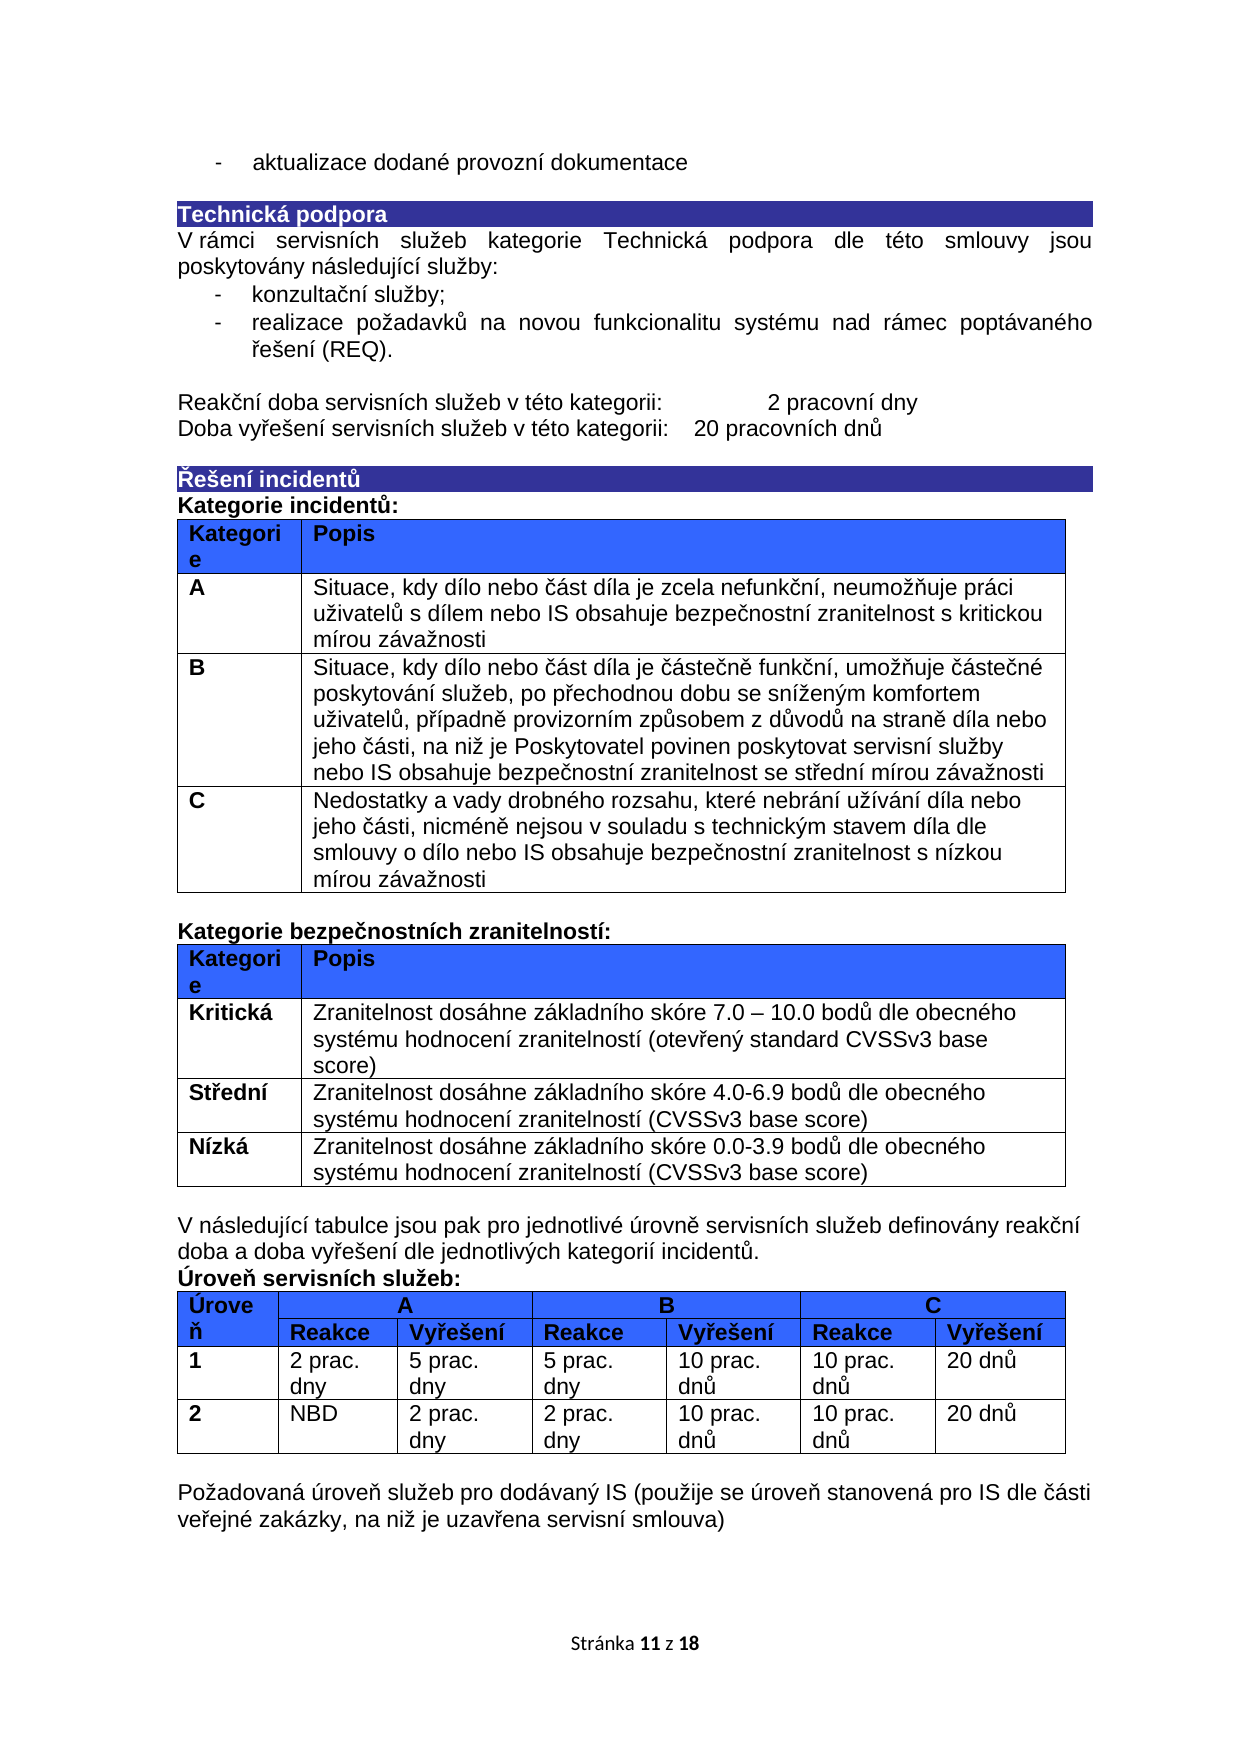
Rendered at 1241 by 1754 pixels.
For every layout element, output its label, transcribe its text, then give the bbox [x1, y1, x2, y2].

text Technická podpora [177, 201, 1093, 227]
table_cell B [178, 654, 301, 786]
table_cell 1 [178, 1347, 278, 1399]
table_cell Nedostatky a vady drobného rozsahu, které nebrání užívání díla nebo jeho části, nicméně nejsou v souladu s technickým stavem díla dle smlouvy o dílo nebo IS obsahuje bezpečnostní zranitelnost s nízkou mírou závažnosti [302, 787, 1065, 892]
list konzultační služby; [214, 280, 1093, 308]
table_cell 5 prac. dny [533, 1347, 666, 1399]
table_cell Zranitelnost dosáhne základního skóre 4.0-6.9 bodů dle obecného systému hodnocení zranitelností (CVSSv3 base score) [302, 1079, 1065, 1132]
text Řešení incidentů [177, 466, 1093, 492]
table_cell Vyřešení [667, 1319, 800, 1346]
table_header Kategorie [178, 945, 301, 998]
table_cell 2 prac. dny [279, 1347, 397, 1399]
table_cell Reakce [279, 1319, 397, 1346]
table_cell 20 dnů [936, 1347, 1065, 1399]
text V následující tabulce jsou pak pro jednotlivé úrovně servisních služeb definovány reakční doba a doba vyřešení dle jednotlivých kategorií incidentů. [177, 1212, 1093, 1264]
table_cell 5 prac. dny [398, 1347, 532, 1399]
table_cell Reakce [533, 1319, 666, 1346]
table_cell 10 prac. dnů [667, 1400, 800, 1453]
text V rámci servisních služeb kategorie Technická podpora dle této smlouvy jsou poskytovány následující služby: [177, 227, 1093, 280]
table_cell Situace, kdy dílo nebo část díla je zcela nefunkční, neumožňuje práci uživatelů s dílem nebo IS obsahuje bezpečnostní zranitelnost s kritickou mírou závažnosti [302, 574, 1065, 653]
table_cell 20 dnů [936, 1400, 1065, 1453]
table_header C [801, 1292, 1065, 1318]
table_cell Kritická [178, 999, 301, 1078]
table_header Popis [302, 945, 1065, 998]
table_header Popis [302, 520, 1065, 573]
table_header A [279, 1292, 532, 1318]
table_cell Vyřešení [936, 1319, 1065, 1346]
table_cell Vyřešení [398, 1319, 532, 1346]
table_cell A [178, 574, 301, 653]
table_cell Reakce [801, 1319, 935, 1346]
text Kategorie incidentů: [177, 492, 1093, 519]
table_header Úroveň [178, 1292, 278, 1346]
table_cell 2 prac. dny [398, 1400, 532, 1453]
text Požadovaná úroveň služeb pro dodávaný IS (použije se úroveň stanovená pro IS dle části veřejné zakázky, na niž je uzavřena servisní smlouva) [177, 1479, 1093, 1532]
table_cell Zranitelnost dosáhne základního skóre 0.0-3.9 bodů dle obecného systému hodnocení zranitelností (CVSSv3 base score) [302, 1133, 1065, 1186]
table_header Kategorie [178, 520, 301, 573]
table_cell 10 prac. dnů [801, 1347, 935, 1399]
table_cell 2 [178, 1400, 278, 1453]
table_cell Nízká [178, 1133, 301, 1186]
table_cell Zranitelnost dosáhne základního skóre 7.0 – 10.0 bodů dle obecného systému hodnocení zranitelností (otevřený standard CVSSv3 base score) [302, 999, 1065, 1078]
table_cell C [178, 787, 301, 892]
table_cell 10 prac. dnů [801, 1400, 935, 1453]
table_cell 2 prac. dny [533, 1400, 666, 1453]
table_cell Střední [178, 1079, 301, 1132]
list realizace požadavků na novou funkcionalitu systému nad rámec poptávaného řešení (REQ). [214, 308, 1093, 362]
text Kategorie bezpečnostních zranitelností: [177, 918, 1093, 944]
table_cell Situace, kdy dílo nebo část díla je částečně funkční, umožňuje částečné poskytování služeb, po přechodnou dobu se sníženým komfortem uživatelů, případně provizorním způsobem z důvodů na straně díla nebo jeho části, na niž je Poskytovatel povinen poskytovat servisní služby nebo IS obsahuje bezpečnostní zranitelnost se střední mírou závažnosti [302, 654, 1065, 786]
list aktualizace dodané provozní dokumentace [215, 148, 1093, 176]
table_cell 10 prac. dnů [667, 1347, 800, 1399]
text Reakční doba servisních služeb v této kategorii: 2 pracovní dny [177, 388, 1093, 415]
text Úroveň servisních služeb: [177, 1264, 1093, 1291]
table_header B [533, 1292, 800, 1318]
text Doba vyřešení servisních služeb v této kategorii: 20 pracovních dnů [177, 415, 1093, 441]
table_cell NBD [279, 1400, 397, 1453]
